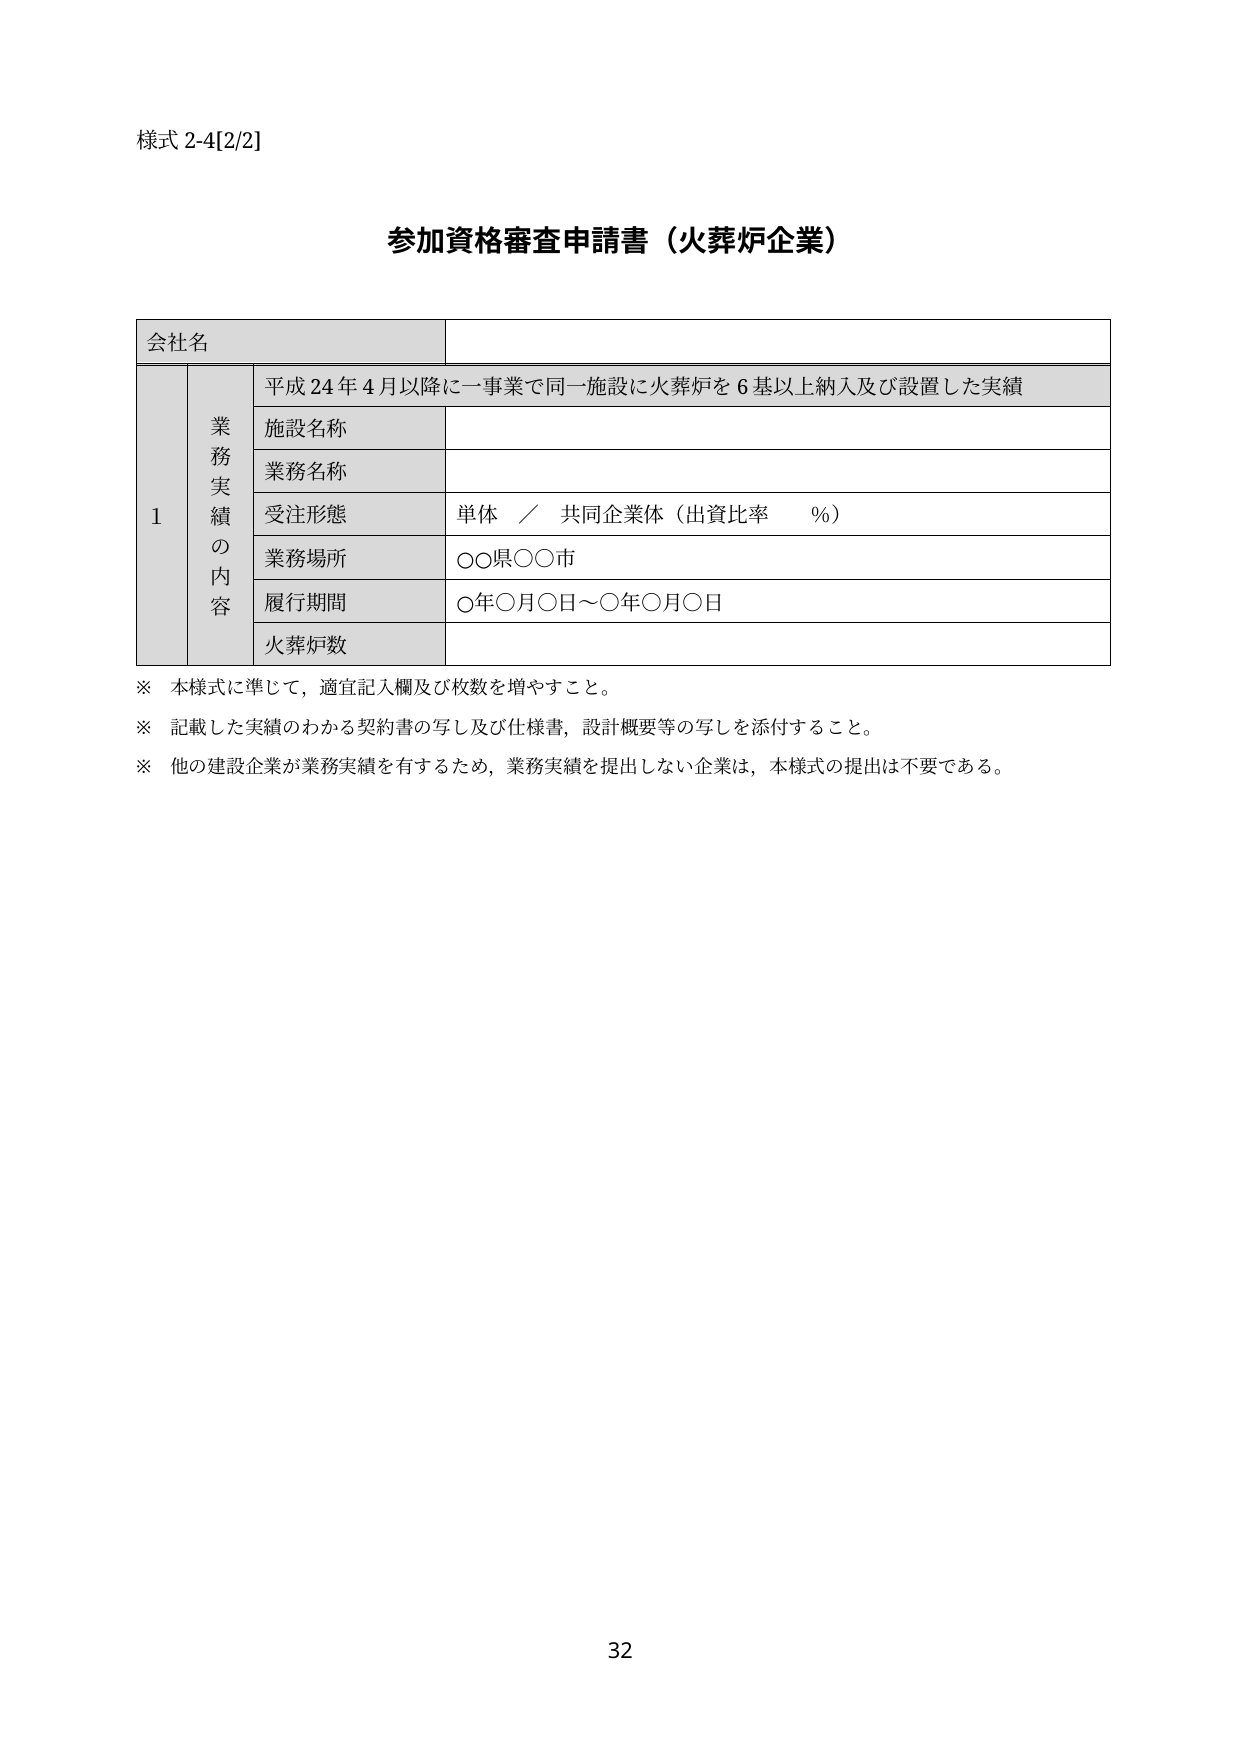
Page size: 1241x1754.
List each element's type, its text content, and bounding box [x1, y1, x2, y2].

table_cell ○年○月○日～○年○月○日 [446, 580, 1110, 622]
table_cell 業務実績の内容 [188, 366, 253, 665]
table_header [446, 320, 1110, 362]
text ※ 記載した実績のわかる契約書の写し及び仕様書，設計概要等の写しを添付すること。 [136, 706, 1104, 746]
table_cell 単体 ／ 共同企業体（出資比率 ％） [446, 493, 1110, 535]
table_cell ○○県○○市 [446, 536, 1110, 579]
table_cell [446, 407, 1110, 449]
text 参加資格審査申請書（火葬炉企業） [136, 199, 1104, 278]
table_cell [446, 450, 1110, 492]
text 様式2-4[2/2] [136, 119, 1104, 159]
table_cell 業務場所 [254, 536, 445, 579]
table_header 会社名 [137, 320, 445, 362]
text ※ 他の建設企業が業務実績を有するため，業務実績を提出しない企業は，本様式の提出は不要である。 [136, 746, 1104, 786]
table_cell 火葬炉数 [254, 623, 445, 665]
table_cell 受注形態 [254, 493, 445, 535]
text ※ 本様式に準じて，適宜記入欄及び枚数を増やすこと。 [136, 666, 1104, 706]
table_cell 平成24年4月以降に一事業で同一施設に火葬炉を6基以上納入及び設置した実績 [254, 366, 1110, 406]
table_cell 施設名称 [254, 407, 445, 449]
table_cell １ [137, 366, 187, 665]
table_cell 業務名称 [254, 450, 445, 492]
table_cell 履行期間 [254, 580, 445, 622]
table_cell [446, 623, 1110, 665]
